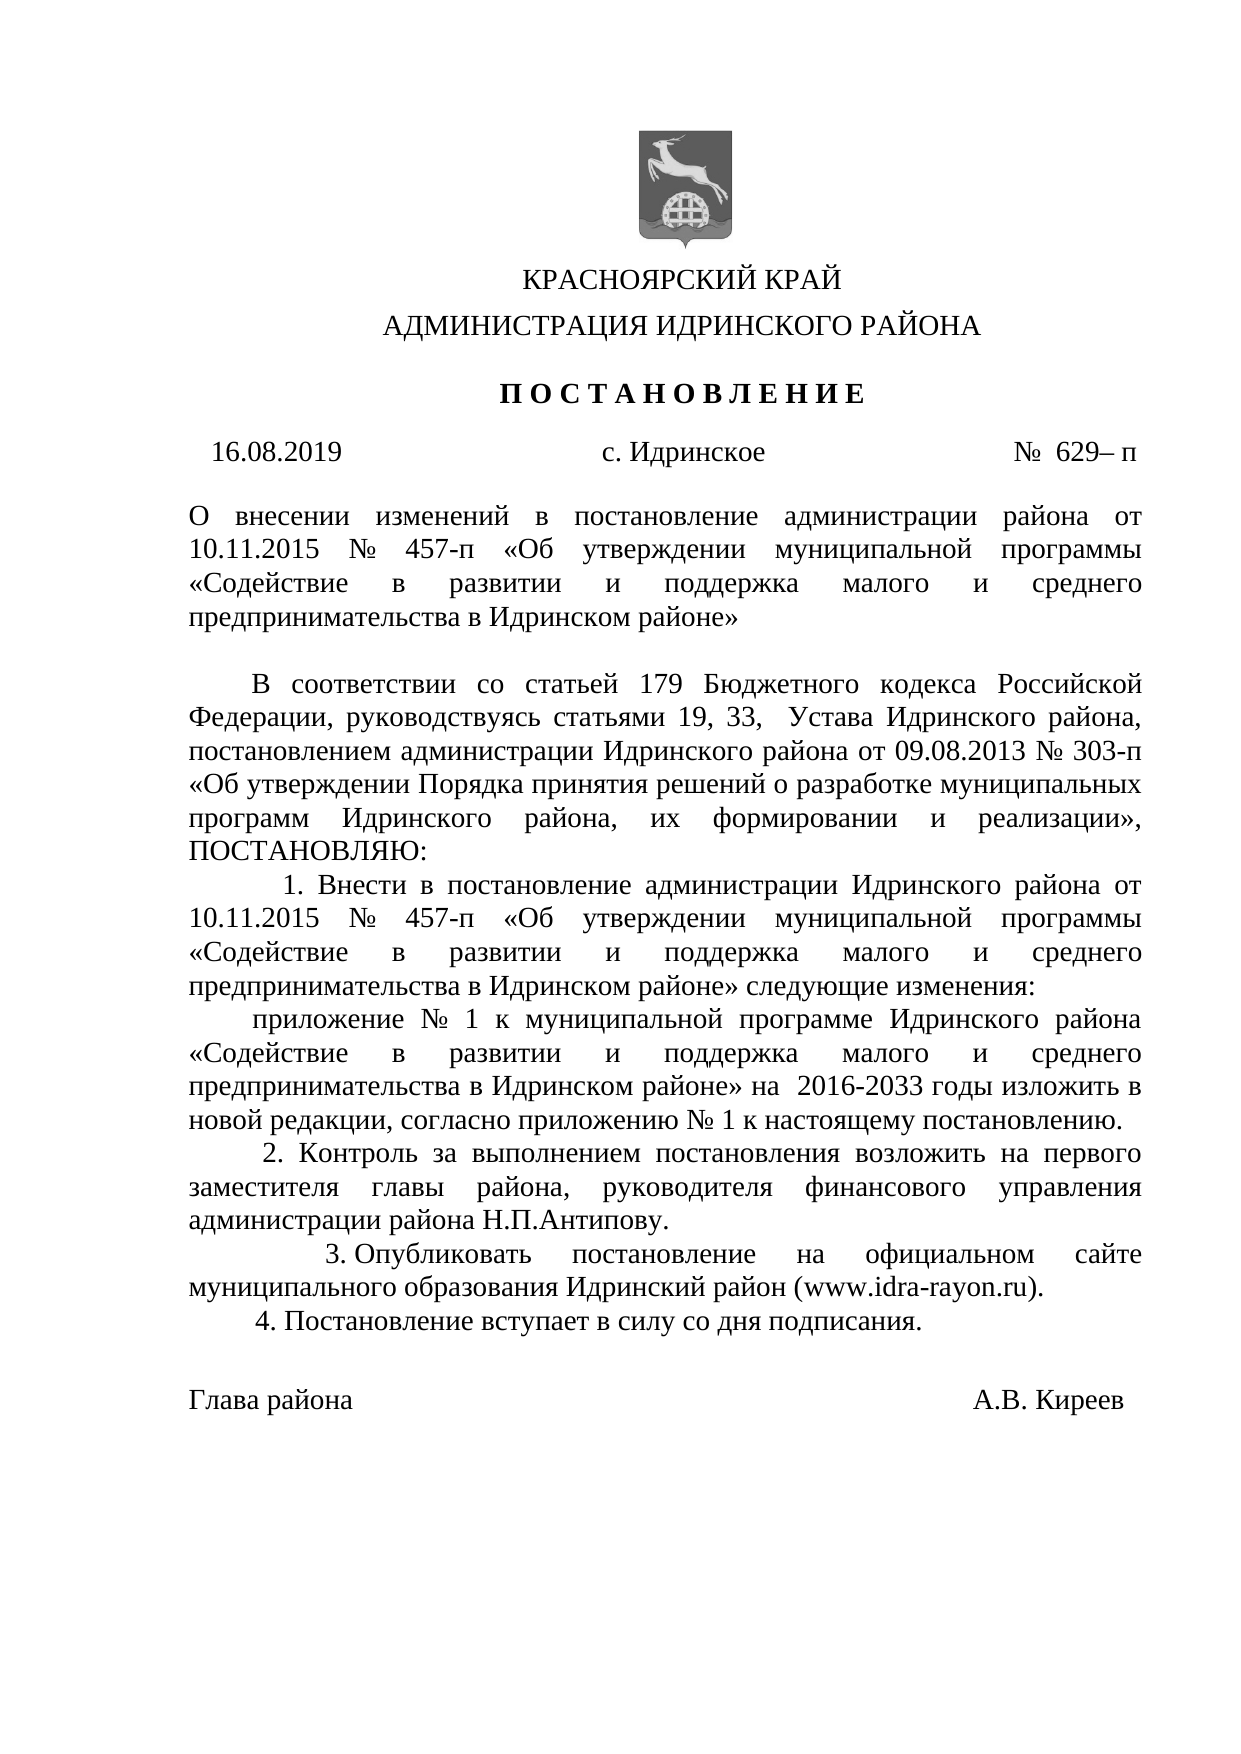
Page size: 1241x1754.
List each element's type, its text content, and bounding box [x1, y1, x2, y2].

table_header [177, 118, 1154, 498]
table_cell О внесении изменений в постановление администрации района от 10.11.2015 № 457-п «Об утверждении муниципальной программы «Содействие в развитии и поддержка малого и среднего предпринимательства в Идринском районе» В соответствии со статьей 179 Бюджетного кодекса Российской Федерации, руководствуясь статьями 19, 33, Устава Идринского района, постановлением администрации Идринского района от 09.08.2013 № 303-п «Об утверждении Порядка принятия решений о разработке муниципальных программ Идринского района, их формировании и реализации», ПОСТАНОВЛЯЮ: 1. Внести в постановление администрации Идринского района от 10.11.2015 № 457-п «Об утверждении муниципальной программы «Содействие в развитии и поддержка малого и среднего предпринимательства в Идринском районе» следующие изменения: приложение № 1 к муниципальной программе Идринского района «Содействие в развитии и поддержка малого и среднего предпринимательства в Идринском районе» на 2016-2033 годы изложить в новой редакции, согласно приложению № 1 к настоящему постановлению. 2. Контроль за выполнением постановления возложить на первого заместителя главы района, руководителя финансового управления администрации района Н.П.Антипову. 3. Опубликовать постановление на официальном сайте муниципального образования Идринский район (www.idra-rayon.ru). 4. Постановление вступает в силу со дня подписания. Глава района А.В. Киреев [177, 498, 1154, 1470]
